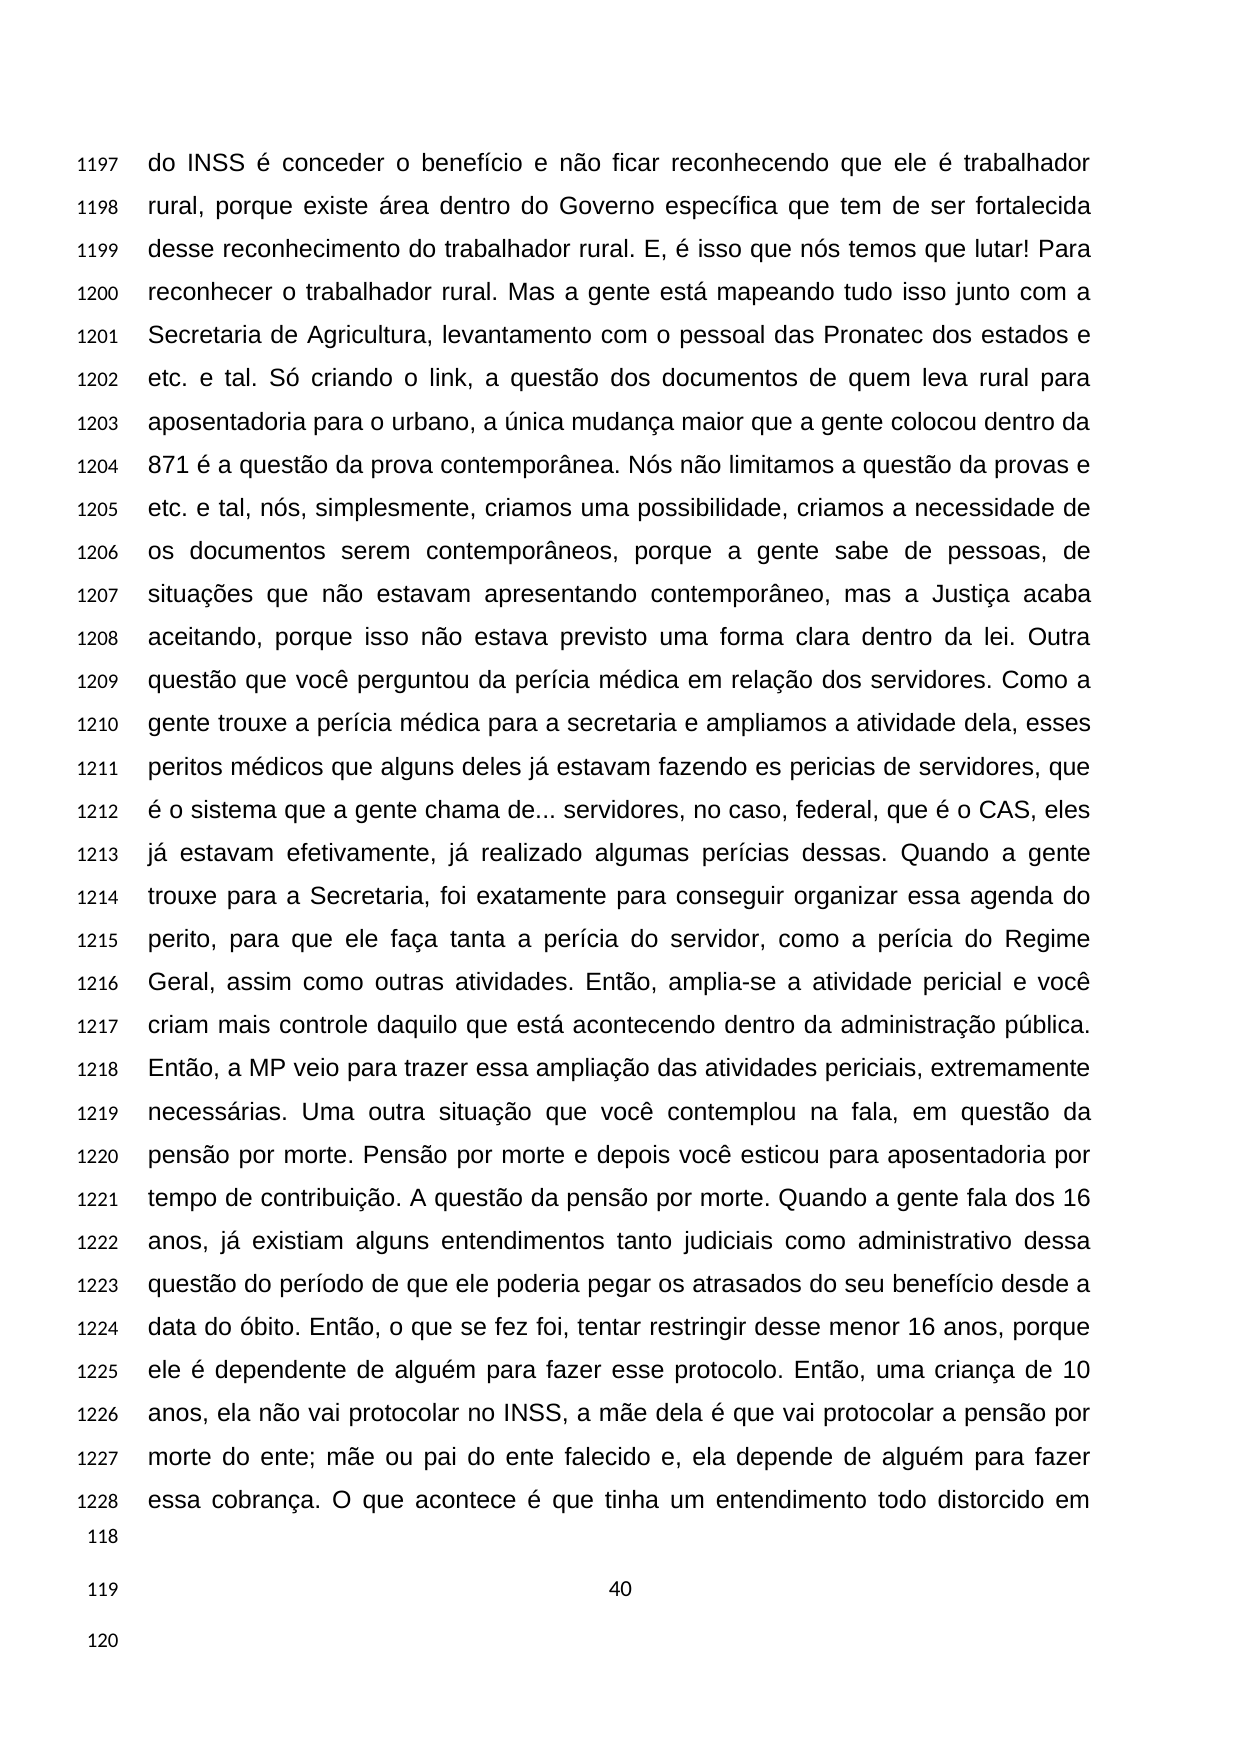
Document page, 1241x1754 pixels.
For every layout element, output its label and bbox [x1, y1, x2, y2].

text [148, 148, 1092, 1513]
